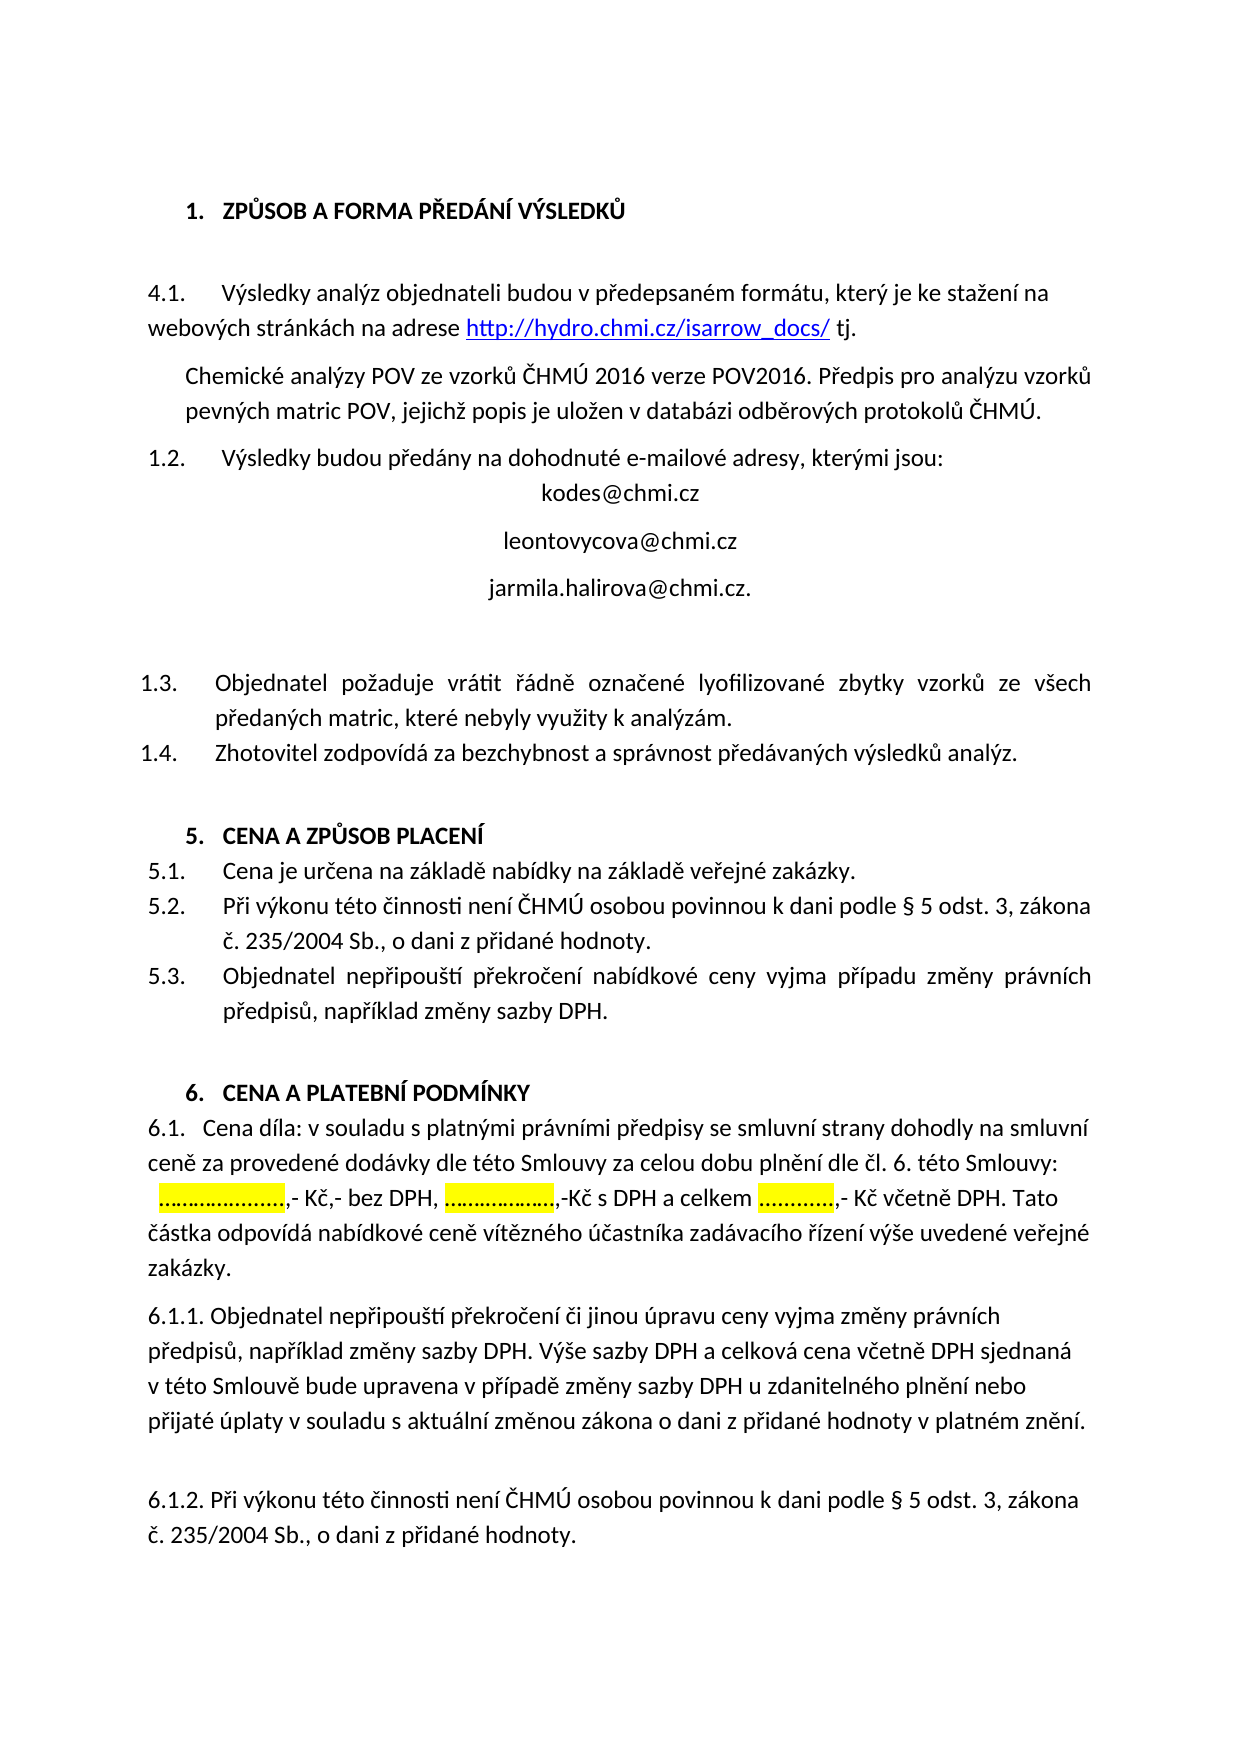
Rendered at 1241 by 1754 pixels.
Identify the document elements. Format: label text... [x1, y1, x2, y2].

text leontovycova@chmi.cz [148, 525, 1093, 556]
text kodes@chmi.cz [148, 478, 1093, 508]
list Výsledky budou předány na dohodnuté e-mailové adresy, kterými jsou: [148, 443, 1093, 473]
list Cena je určena na základě nabídky na základě veřejné zakázky. [148, 855, 1093, 886]
text 4.1. Výsledky analýz objednateli budou v předepsaném formátu, který je ke stažení na webových stránkách na adrese http://hydro.chmi.cz/isarrow_docs/ tj. [148, 278, 1093, 343]
list Objednatel požaduje vrátit řádně označené lyofilizované zbytky vzorků ze všech předaných matric, které nebyly využity k analýzám. [140, 668, 1093, 733]
list CENA A ZPŮSOB PLACENÍ [185, 820, 1093, 851]
list Objednatel nepřipouští překročení nabídkové ceny vyjma případu změny právních předpisů, například změny sazby DPH. [148, 960, 1093, 1026]
text jarmila.halirova@chmi.cz. [148, 573, 1093, 603]
list ZPŮSOB A FORMA PŘEDÁNÍ VÝSLEDKŮ [185, 195, 1093, 226]
text 6.1.2. Při výkonu této činnosti není ČHMÚ osobou povinnou k dani podle § 5 odst. 3, zákona č. 235/2004 Sb., o dani z přidané hodnoty. [148, 1484, 1093, 1582]
text 6.1.1. Objednatel nepřipouští překročení či jinou úpravu ceny vyjma změny právních předpisů, například změny sazby DPH. Výše sazby DPH a celková cena včetně DPH sjednaná v této Smlouvě bude upravena v případě změny sazby DPH u zdanitelného plnění nebo přijaté úplaty v souladu s aktuální změnou zákona o dani z přidané hodnoty v platném znění. [148, 1300, 1093, 1468]
text Chemické analýzy POV ze vzorků ČHMÚ 2016 verze POV2016. Předpis pro analýzu vzorků pevných matric POV, jejichž popis je uložen v databázi odběrových protokolů ČHMÚ. [185, 360, 1093, 426]
text 6.1. Cena díla: v souladu s platnými právními předpisy se smluvní strany dohodly na smluvní ceně za provedené dodávky dle této Smlouvy za celou dobu plnění dle čl. 6. této Smlouvy: ………….........,- Kč,- bez DPH, …….…………,-Kč s DPH a celkem ............,- Kč včetně DPH. Tato částka odpovídá nabídkové ceně vítězného účastníka zadávacího řízení výše uvedené veřejné zakázky. [148, 1113, 1093, 1283]
list CENA A PLATEBNÍ PODMÍNKY [185, 1078, 1093, 1108]
list Při výkonu této činnosti není ČHMÚ osobou povinnou k dani podle § 5 odst. 3, zákona č. 235/2004 Sb., o dani z přidané hodnoty. [148, 890, 1093, 956]
list Zhotovitel zodpovídá za bezchybnost a správnost předávaných výsledků analýz. [140, 738, 1093, 768]
